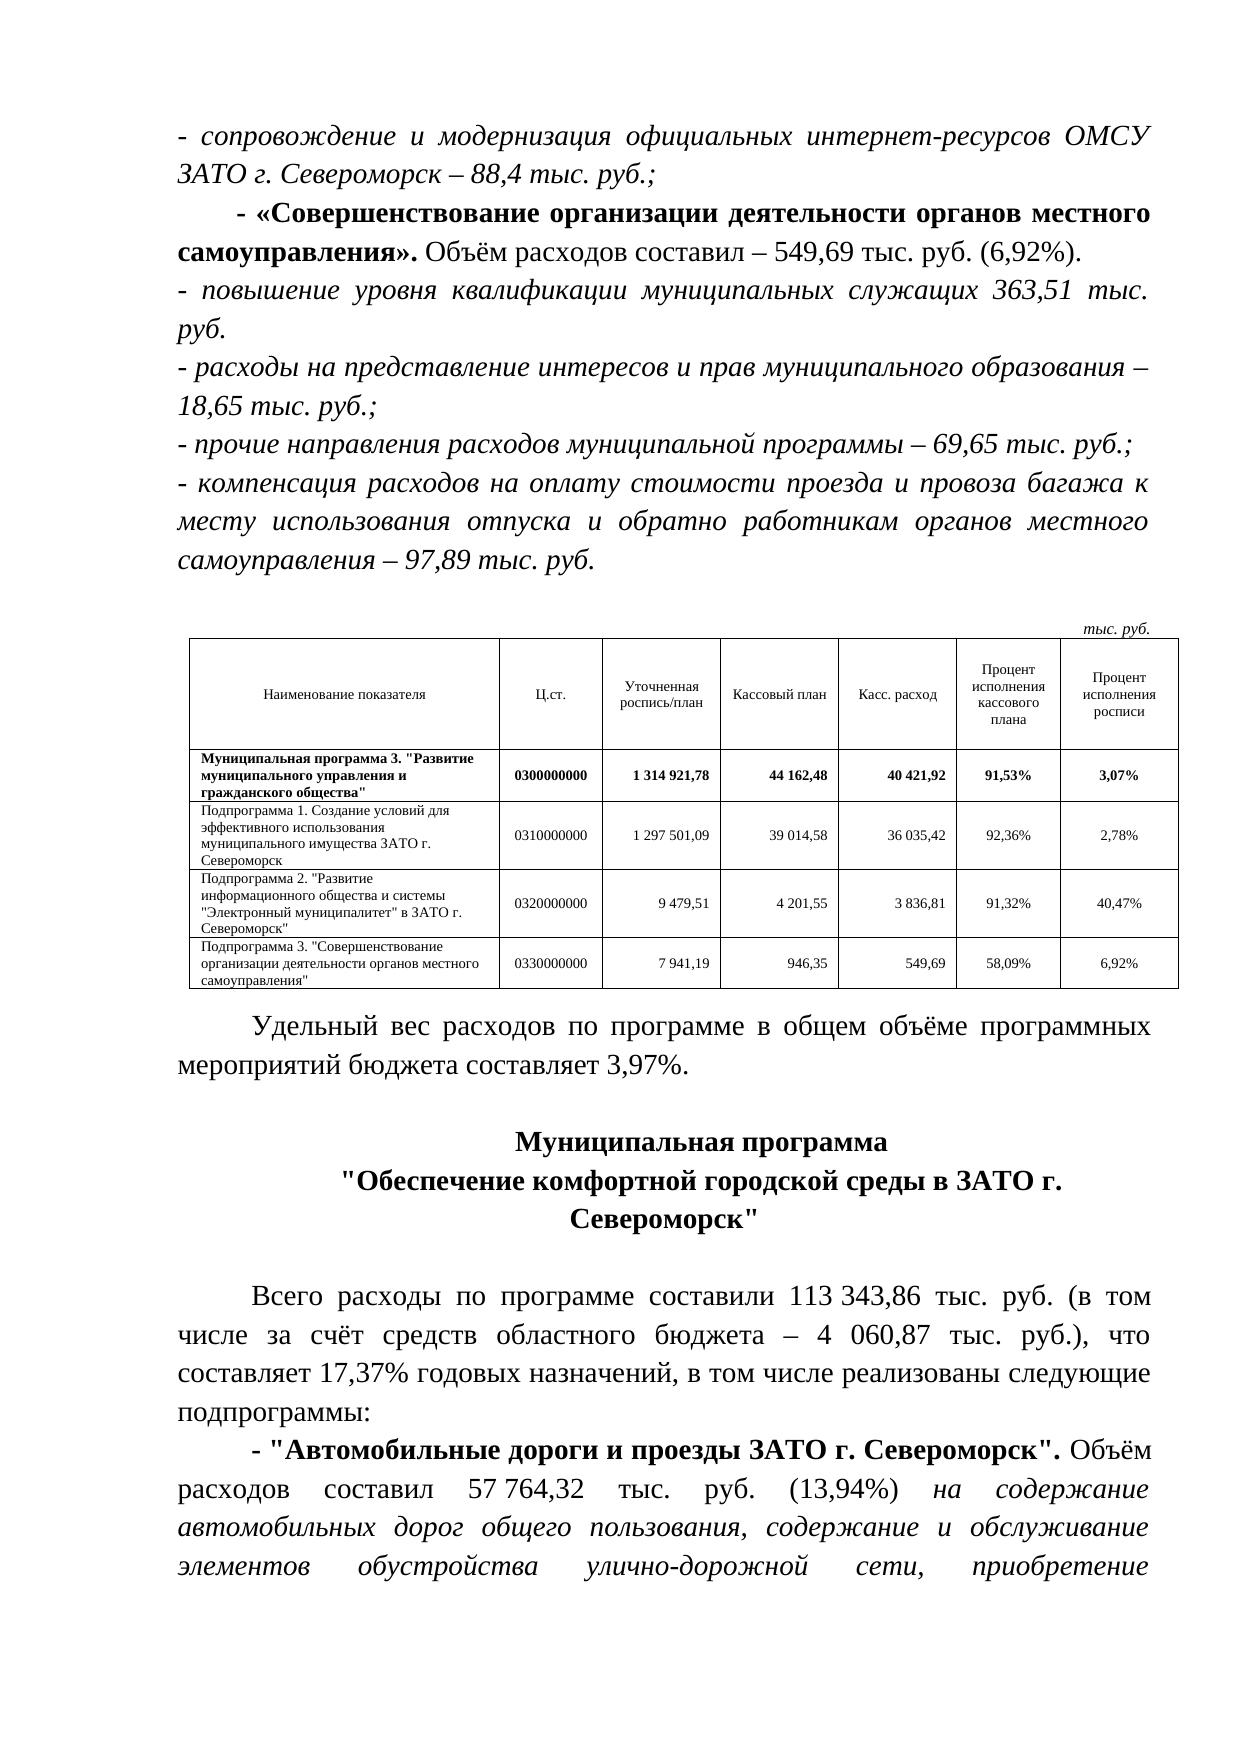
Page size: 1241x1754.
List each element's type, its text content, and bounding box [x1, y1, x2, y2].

table_cell 92,36% [957, 802, 1060, 869]
text Удельный вес расходов по программе в общем объёме программных мероприятий бюджета составляет 3,97%. [177, 1008, 1152, 1081]
table_header Ц.ст. [500, 639, 602, 749]
table_cell Подпрограмма 2. "Развитие информационного общества и системы "Электронный муниципалитет" в ЗАТО г. Североморск" [190, 870, 499, 937]
table_header Кассовый план [721, 639, 838, 749]
table_cell 39 014,58 [721, 802, 838, 869]
text тыс. руб. [177, 619, 1152, 638]
table_header Процент исполнения кассового плана [957, 639, 1060, 749]
table_cell 946,35 [721, 938, 838, 988]
text Всего расходы по программе составили 113 343,86 тыс. руб. (в том числе за счёт средств областного бюджета – 4 060,87 тыс. руб.), что составляет 17,37% годовых назначений, в том числе реализованы следующие подпрограммы: [177, 1278, 1152, 1427]
table_cell 44 162,48 [721, 750, 838, 801]
table_cell Муниципальная программа 3. "Развитие муниципального управления и гражданского общества" [190, 750, 499, 801]
table_cell 4 201,55 [721, 870, 838, 937]
table_cell 91,53% [957, 750, 1060, 801]
table_cell 58,09% [957, 938, 1060, 988]
table_cell 0320000000 [500, 870, 602, 937]
table_cell 1 314 921,78 [603, 750, 720, 801]
table_cell 2,78% [1061, 802, 1178, 869]
table_header Уточненная роспись/план [603, 639, 720, 749]
table_cell 6,92% [1061, 938, 1178, 988]
text - компенсация расходов на оплату стоимости проезда и провоза багажа к месту использования отпуска и обратно работникам органов местного самоуправления – 97,89 тыс. руб. [177, 465, 1152, 576]
table_header Наименование показателя [190, 639, 499, 749]
table_cell 3,07% [1061, 750, 1178, 801]
text Муниципальная программа [177, 1124, 1152, 1158]
text "Обеспечение комфортной городской среды в ЗАТО г. Североморск" [177, 1163, 1152, 1235]
text - повышение уровня квалификации муниципальных служащих 363,51 тыс. руб. [177, 272, 1152, 344]
table_cell 91,32% [957, 870, 1060, 937]
table_cell 549,69 [839, 938, 956, 988]
table_cell 40 421,92 [839, 750, 956, 801]
table_cell 3 836,81 [839, 870, 956, 937]
table_cell Подпрограмма 3. "Совершенствование организации деятельности органов местного самоуправления" [190, 938, 499, 988]
table_cell 1 297 501,09 [603, 802, 720, 869]
table_cell Подпрограмма 1. Создание условий для эффективного использования муниципального имущества ЗАТО г. Североморск [190, 802, 499, 869]
text - расходы на представление интересов и прав муниципального образования – 18,65 тыс. руб.; [177, 349, 1152, 421]
table_cell 40,47% [1061, 870, 1178, 937]
table_cell 0300000000 [500, 750, 602, 801]
text - прочие направления расходов муниципальной программы – 69,65 тыс. руб.; [177, 426, 1152, 460]
table_cell 0330000000 [500, 938, 602, 988]
table_cell 36 035,42 [839, 802, 956, 869]
table_cell 7 941,19 [603, 938, 720, 988]
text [177, 1432, 1152, 1582]
table_cell 0310000000 [500, 802, 602, 869]
text - «Совершенствование организации деятельности органов местного самоуправления». Объём расходов составил – 549,69 тыс. руб. (6,92%). [177, 195, 1152, 267]
table_cell 9 479,51 [603, 870, 720, 937]
table_header Касс. расход [839, 639, 956, 749]
text - сопровождение и модернизация официальных интернет-ресурсов ОМСУ ЗАТО г. Североморск – 88,4 тыс. руб.; [177, 118, 1152, 190]
table_header Процент исполнения росписи [1061, 639, 1178, 749]
